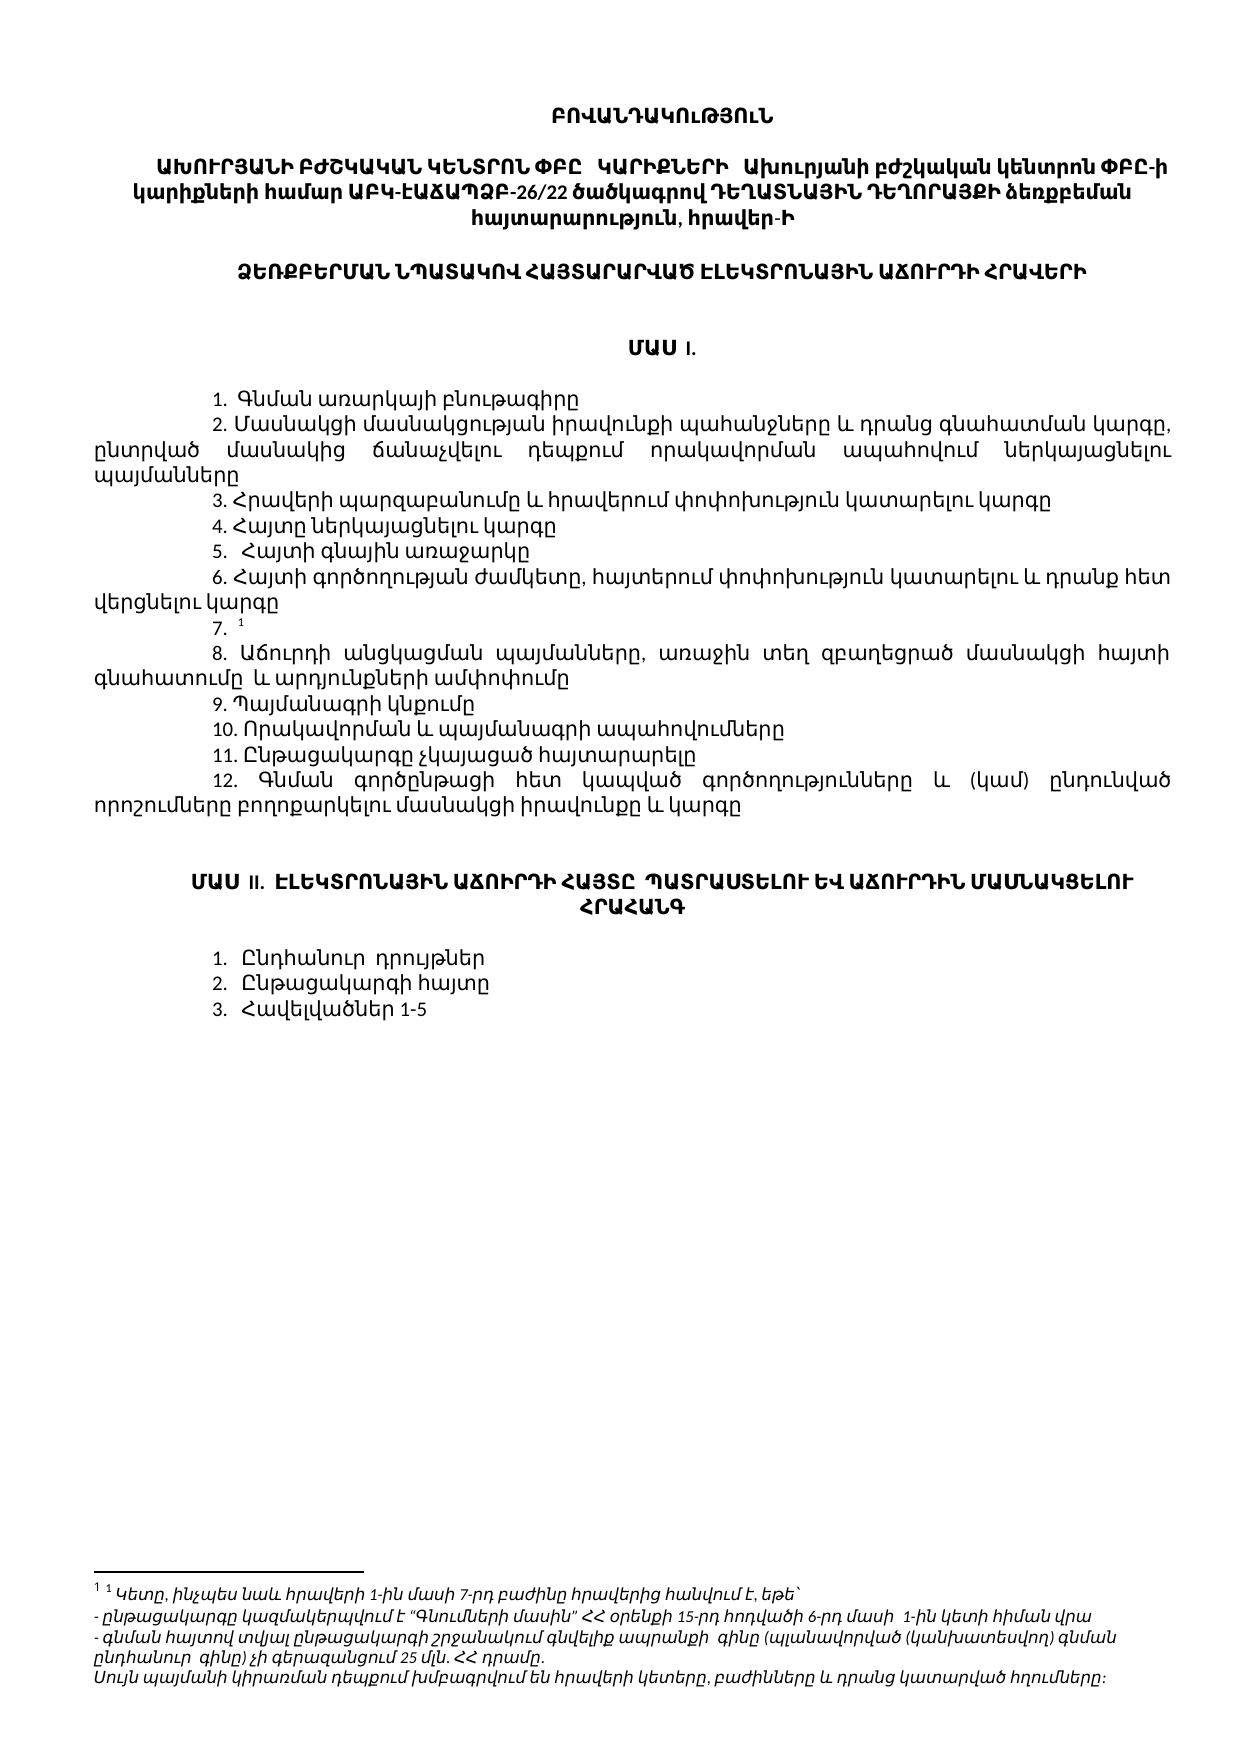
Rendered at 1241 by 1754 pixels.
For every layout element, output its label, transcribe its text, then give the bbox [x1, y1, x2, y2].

text 2. Մասնակցի մասնակցության իրավունքի պահանջները և դրանց գնահատման կարգը, ընտրված մասնակից ճանաչվելու դեպքում որակավորման ապահովում ներկայացնելու պայմանները [94, 411, 1171, 488]
text 3. Հրավերի պարզաբանումը և հրավերում փոփոխություն կատարելու կարգը [94, 488, 1171, 513]
text ՄԱՍ II. ԷԼԵԿՏՐՈՆԱՅԻՆ ԱՃՈԻՐԴԻ ՀԱՅՏԸ ՊԱՏՐԱՍՏԵԼՈՒ ԵՎ ԱՃՈՒՐԴԻՆ ՄԱՍՆԱԿՑԵԼՈՒ ՀՐԱՀԱՆԳ [94, 869, 1171, 920]
text ՄԱՍ I. [94, 335, 1171, 361]
text 6. Հայտի գործողության ժամկետը, հայտերում փոփոխություն կատարելու և դրանք հետ վերցնելու կարգը [94, 564, 1171, 615]
text 7. 1 [94, 615, 1171, 640]
text ԲՈՎԱՆԴԱԿՈւԹՅՈւՆ [94, 103, 1171, 128]
text 4. Հայտը ներկայացնելու կարգը [94, 513, 1171, 538]
text 5. Հայտի գնային առաջարկը [94, 538, 1171, 564]
text 1. Գնման առարկայի բնութագիրը [94, 386, 1171, 411]
text 1. Ընդհանուր դրույթներ [94, 945, 1171, 971]
text 2. Ընթացակարգի հայտը [94, 971, 1171, 996]
text 12. Գնման գործընթացի հետ կապված գործողությունները և (կամ) ընդունված որոշումները բողոքարկելու մասնակցի իրավունքը և կարգը [94, 767, 1171, 818]
text 8. Աճուրդի անցկացման պայմանները, առաջին տեղ զբաղեցրած մասնակցի հայտի գնահատումը և արդյունքների ամփոփումը [94, 640, 1171, 691]
text 10. Որակավորման և պայմանագրի ապահովումները [94, 716, 1171, 742]
text 11. Ընթացակարգը չկայացած հայտարարելը [94, 742, 1171, 767]
text 9. Պայմանագրի կնքումը [94, 691, 1171, 716]
text ՁԵՌՔԲԵՐՄԱՆ ՆՊԱՏԱԿՈՎ ՀԱՅՏԱՐԱՐՎԱԾ ԷԼԵԿՏՐՈՆԱՅԻՆ ԱՃՈՒՐԴԻ ՀՐԱՎԵՐԻ [94, 259, 1171, 284]
text ԱԽՈՒՐՅԱՆԻ ԲԺՇԿԱԿԱՆ ԿԵՆՏՐՈՆ ՓԲԸ ԿԱՐԻՔՆԵՐԻ Ախուրյանի բժշկական կենտրոն ՓԲԸ-ի կարիքների համար ԱԲԿ-էԱՃԱՊՁԲ-26/22 ծածկագրով ԴԵՂԱՏՆԱՅԻՆ ԴԵՂՈՐԱՅՔԻ ձեռքբեման հայտարարություն, հրավեր-Ի [94, 154, 1171, 230]
text 3. Հավելվածներ 1-5 [94, 996, 1171, 1021]
